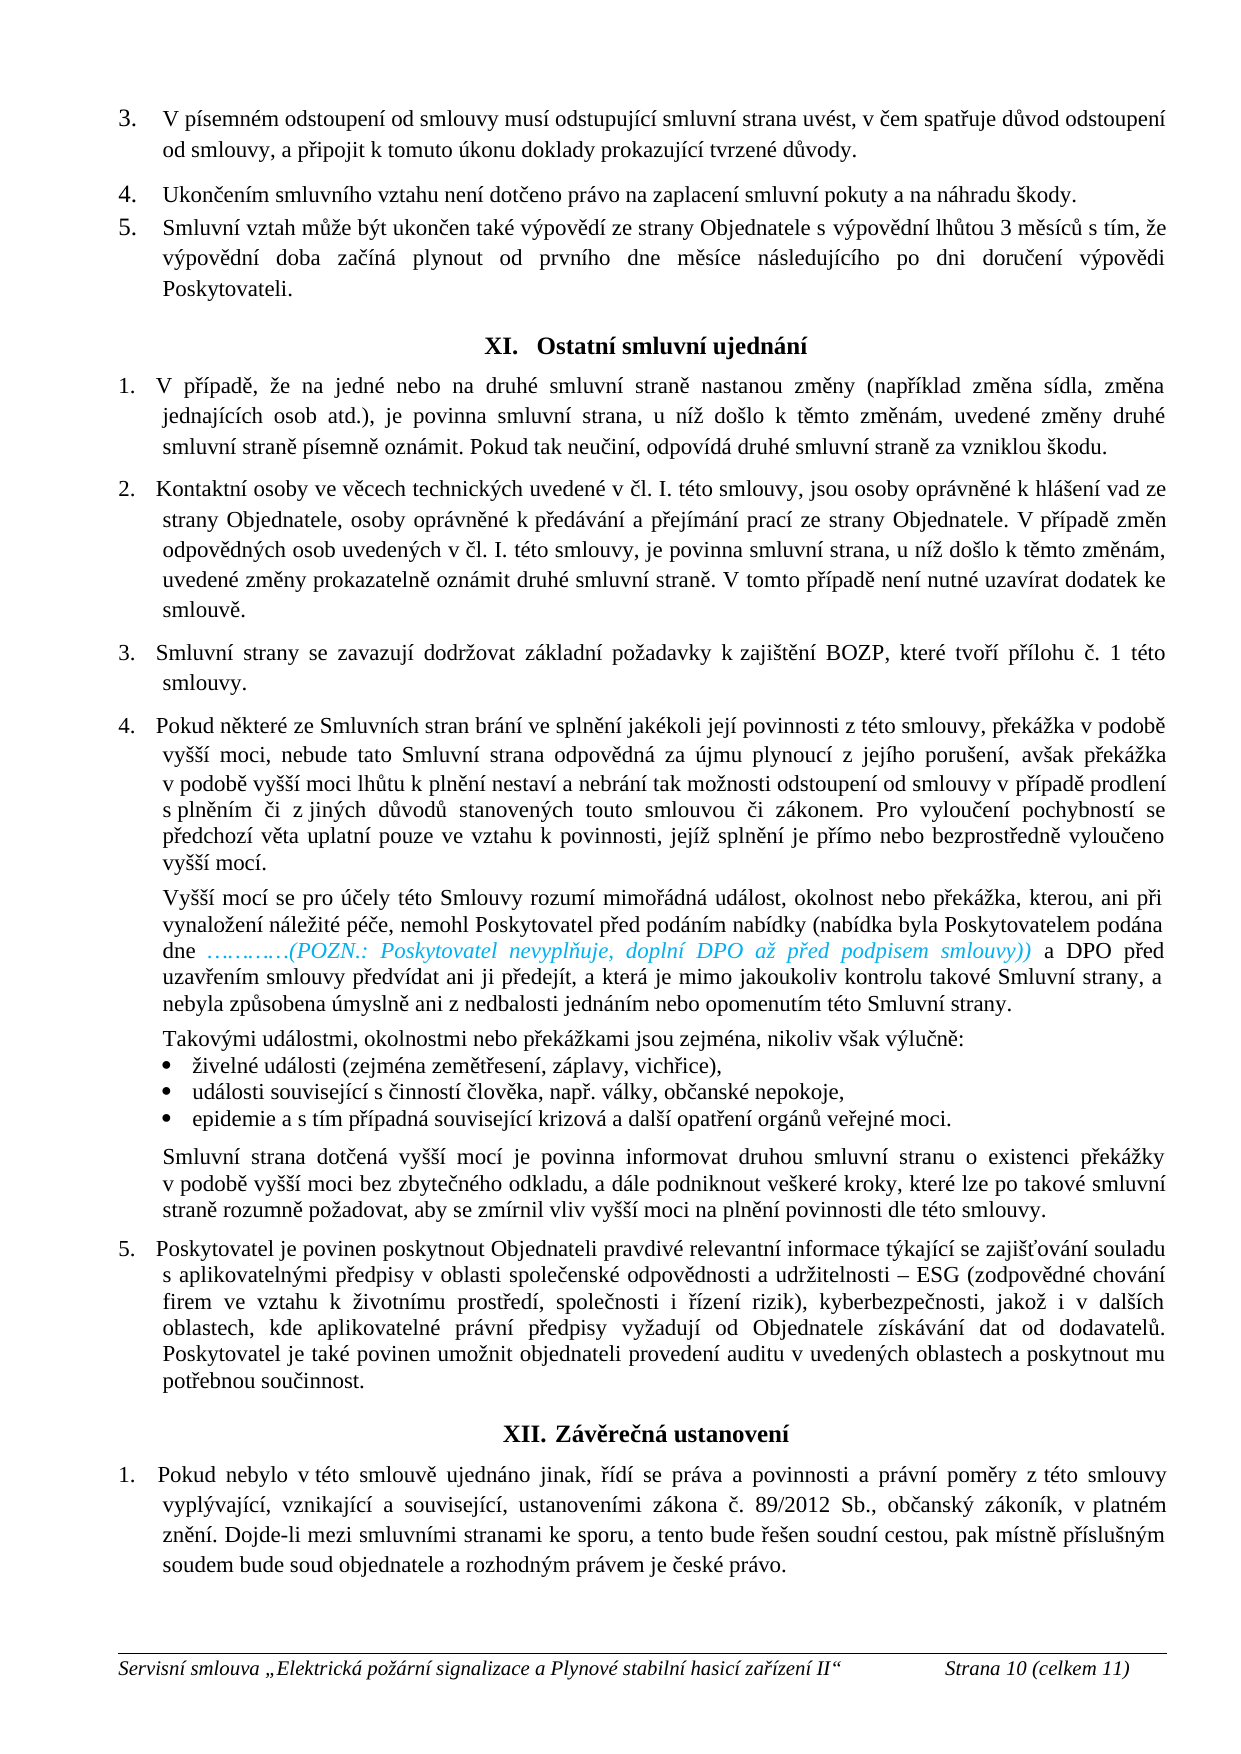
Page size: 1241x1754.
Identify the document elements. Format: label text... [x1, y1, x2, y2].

list Pokud nebylo v této smlouvě ujednáno jinak, řídí se práva a povinnosti a právní poměry z této smlouvy vyplývající, vznikající a související, ustanoveními zákona č. 89/2012 Sb., občanský zákoník, v platném znění. Dojde-li mezi smluvními stranami ke sporu, a tento bude řešen soudní cestou, pak místně příslušným soudem bude soud objednatele a rozhodným právem je české právo. [118, 1461, 1167, 1578]
list Smluvní strany se zavazují dodržovat základní požadavky k zajištění BOZP, které tvoří přílohu č. 1 této smlouvy. [118, 639, 1167, 696]
list události související s činností člověka, např. války, občanské nepokoje, [162, 1078, 1167, 1104]
list Poskytovatel je povinen poskytnout Objednateli pravdivé relevantní informace týkající se zajišťování souladu s aplikovatelnými předpisy v oblasti společenské odpovědnosti a udržitelnosti – ESG (zodpovědné chování firem ve vztahu k životnímu prostředí, společnosti i řízení rizik), kyberbezpečnosti, jakož i v dalších oblastech, kde aplikovatelné právní předpisy vyžadují od Objednatele získávání dat od dodavatelů. Poskytovatel je také povinen umožnit objednateli provedení auditu v uvedených oblastech a poskytnout mu potřebnou součinnost. [118, 1235, 1167, 1393]
text Takovými událostmi, okolnostmi nebo překážkami jsou zejména, nikoliv však výlučně: [162, 1026, 1164, 1052]
list V písemném odstoupení od smlouvy musí odstupující smluvní strana uvést, v čem spatřuje důvod odstoupení od smlouvy, a připojit k tomuto úkonu doklady prokazující tvrzené důvody. [118, 103, 1167, 162]
list Kontaktní osoby ve věcech technických uvedené v čl. I. této smlouvy, jsou osoby oprávněné k hlášení vad ze strany Objednatele, osoby oprávněné k předávání a přejímání prací ze strany Objednatele. V případě změn odpovědných osob uvedených v čl. I. této smlouvy, je povinna smluvní strana, u níž došlo k těmto změnám, uvedené změny prokazatelně oznámit druhé smluvní straně. V tomto případě není nutné uzavírat dodatek ke smlouvě. [118, 476, 1167, 623]
text Smluvní strana dotčená vyšší mocí je povinna informovat druhou smluvní stranu o existenci překážky v podobě vyšší moci bez zbytečného odkladu, a dále podniknout veškeré kroky, které lze po takové smluvní straně rozumně požadovat, aby se zmírnil vliv vyšší moci na plnění povinnosti dle této smlouvy. [162, 1143, 1167, 1222]
list Ukončením smluvního vztahu není dotčeno právo na zaplacení smluvní pokuty a na náhradu škody. [118, 179, 1167, 207]
list epidemie a s tím případná související krizová a další opatření orgánů veřejné moci. [162, 1104, 1167, 1131]
list Smluvní vztah může být ukončen také výpovědí ze strany Objednatele s výpovědní lhůtou 3 měsíců s tím, že výpovědní doba začíná plynout od prvního dne měsíce následujícího po dni doručení výpovědi Poskytovateli. [118, 212, 1167, 301]
list V případě, že na jedné nebo na druhé smluvní straně nastanou změny (například změna sídla, změna jednajících osob atd.), je povinna smluvní strana, u níž došlo k těmto změnám, uvedené změny druhé smluvní straně písemně oznámit. Pokud tak neučiní, odpovídá druhé smluvní straně za vzniklou škodu. [118, 372, 1167, 459]
list Závěrečná ustanovení [125, 1419, 1167, 1448]
list Ostatní smluvní ujednání [125, 331, 1167, 360]
text Vyšší mocí se pro účely této Smlouvy rozumí mimořádná událost, okolnost nebo překážka, kterou, ani při vynaložení náležité péče, nemohl Poskytovatel před podáním nabídky (nabídka byla Poskytovatelem podána dne …………(POZN.: Poskytovatel nevyplňuje, doplní DPO až před podpisem smlouvy)) a DPO před uzavřením smlouvy předvídat ani ji předejít, a která je mimo jakoukoliv kontrolu takové Smluvní strany, a nebyla způsobena úmyslně ani z nedbalosti jednáním nebo opomenutím této Smluvní strany. [162, 884, 1164, 1016]
list živelné události (zejména zemětřesení, záplavy, vichřice), [162, 1052, 1167, 1078]
list Pokud některé ze Smluvních stran brání ve splnění jakékoli její povinnosti z této smlouvy, překážka v podobě vyšší moci, nebude tato Smluvní strana odpovědná za újmu plynoucí z jejího porušení, avšak překážka v podobě vyšší moci lhůtu k plnění nestaví a nebrání tak možnosti odstoupení od smlouvy v případě prodlení s plněním či z jiných důvodů stanovených touto smlouvou či zákonem. Pro vyloučení pochybností se předchozí věta uplatní pouze ve vztahu k povinnosti, jejíž splnění je přímo nebo bezprostředně vyloučeno vyšší mocí. [118, 712, 1167, 875]
